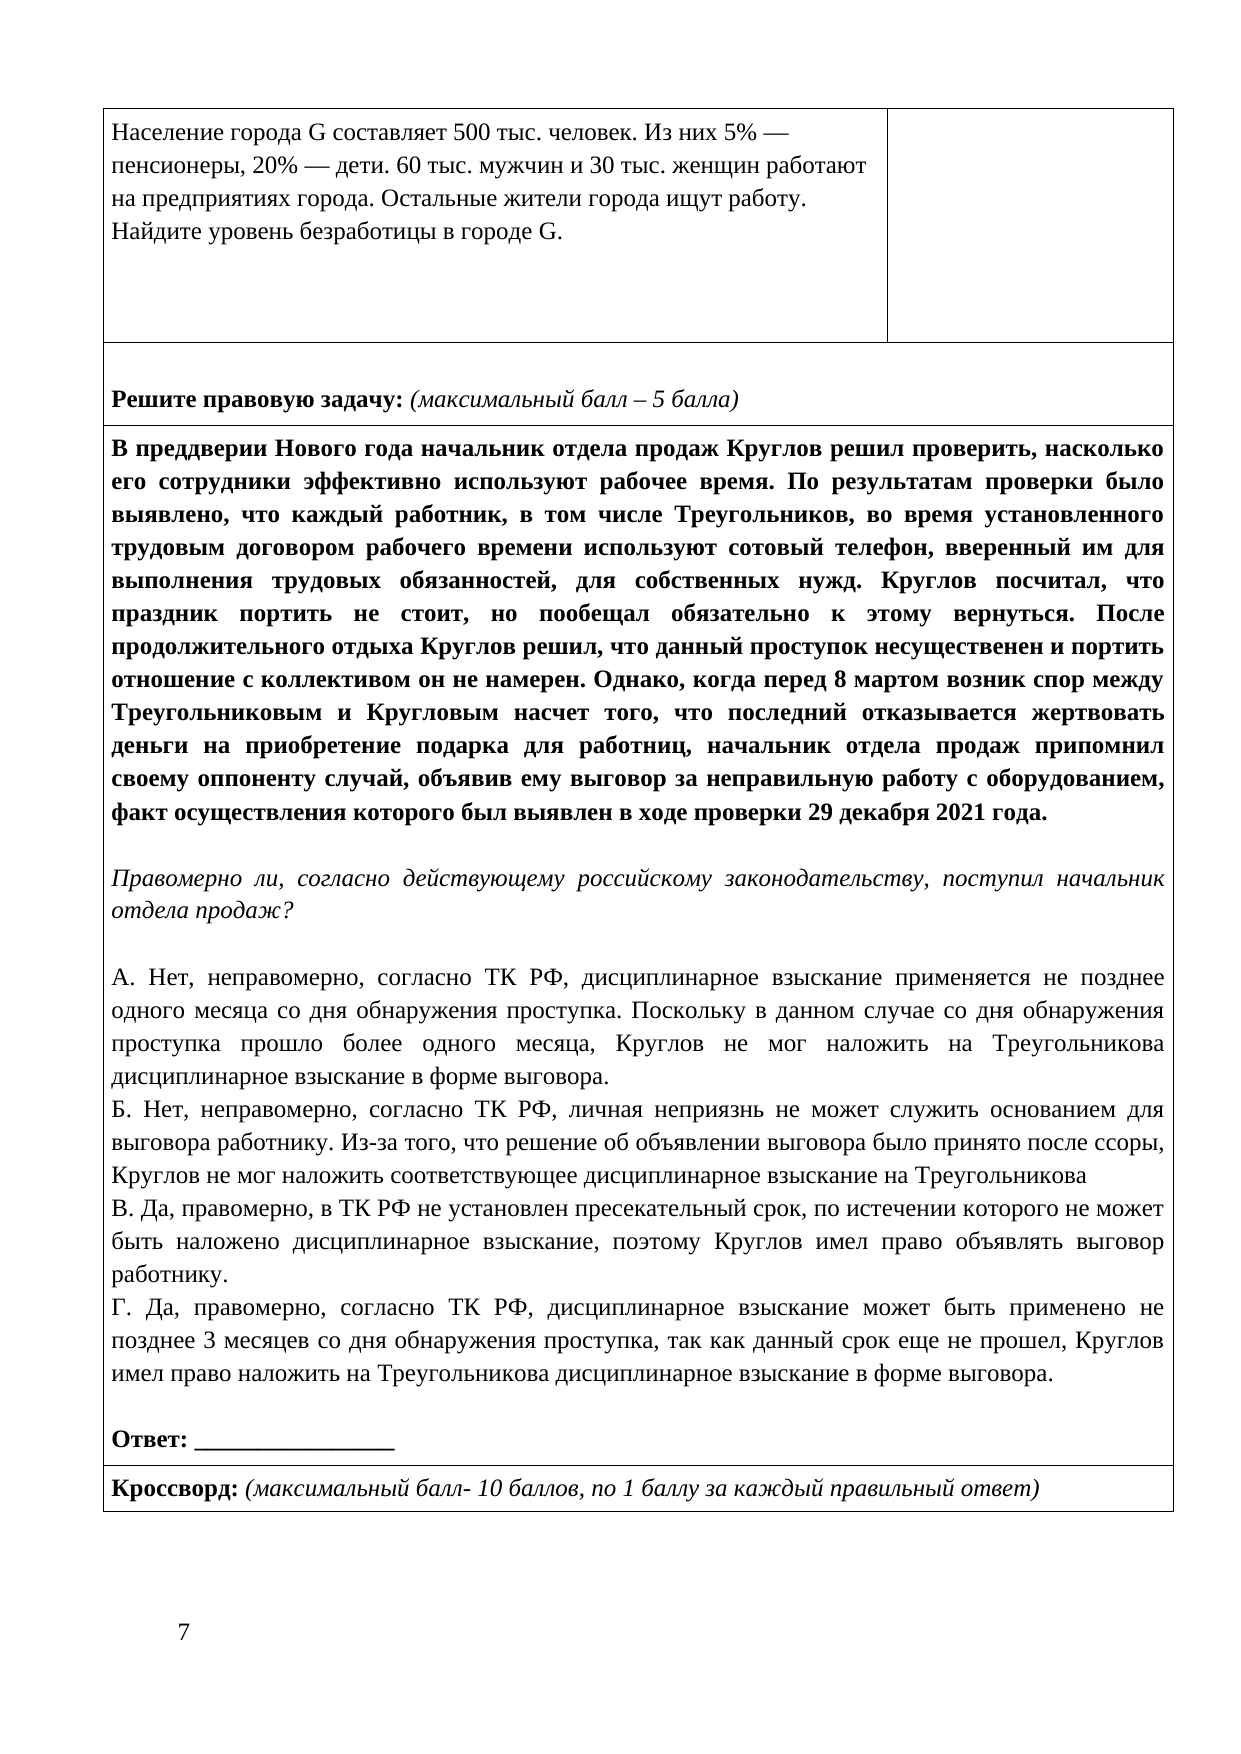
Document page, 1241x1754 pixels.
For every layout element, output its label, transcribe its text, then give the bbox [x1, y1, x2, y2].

table_cell Решите правовую задачу: (максимальный балл – 5 балла) [104, 343, 1173, 424]
table_cell [888, 109, 1173, 342]
table_cell В преддверии Нового года начальник отдела продаж Круглов решил проверить, насколько его сотрудники эффективно используют рабочее время. По результатам проверки было выявлено, что каждый работник, в том числе Треугольников, во время установленного трудовым договором рабочего времени используют сотовый телефон, вверенный им для выполнения трудовых обязанностей, для собственных нужд. Круглов посчитал, что праздник портить не стоит, но пообещал обязательно к этому вернуться. После продолжительного отдыха Круглов решил, что данный проступок несущественен и портить отношение с коллективом он не намерен. Однако, когда перед 8 мартом возник спор между Треугольниковым и Кругловым насчет того, что последний отказывается жертвовать деньги на приобретение подарка для работниц, начальник отдела продаж припомнил своему оппоненту случай, объявив ему выговор за неправильную работу с оборудованием, факт осуществления которого был выявлен в ходе проверки 29 декабря 2021 года. Правомерно ли, согласно действующему российскому законодательству, поступил начальник отдела продаж? А. Нет, неправомерно, согласно ТК РФ, дисциплинарное взыскание применяется не позднее одного месяца со дня обнаружения проступка. Поскольку в данном случае со дня обнаружения проступка прошло более одного месяца, Круглов не мог наложить на Треугольникова дисциплинарное взыскание в форме выговора. Б. Нет, неправомерно, согласно ТК РФ, личная неприязнь не может служить основанием для выговора работнику. Из-за того, что решение об объявлении выговора было принято после ссоры, Круглов не мог наложить соответствующее дисциплинарное взыскание на Треугольникова В. Да, правомерно, в ТК РФ не установлен пресекательный срок, по истечении которого не может быть наложено дисциплинарное взыскание, поэтому Круглов имел право объявлять выговор работнику. Г. Да, правомерно, согласно ТК РФ, дисциплинарное взыскание может быть применено не позднее 3 месяцев со дня обнаружения проступка, так как данный срок еще не прошел, Круглов имел право наложить на Треугольникова дисциплинарное взыскание в форме выговора. Ответ: ________________ [104, 426, 1173, 1464]
table_cell Население города G составляет 500 тыс. человек. Из них 5% — пенсионеры, 20% — дети. 60 тыс. мужчин и 30 тыс. женщин работают на предприятиях города. Остальные жители города ищут работу. Найдите уровень безработицы в городе G. [104, 109, 887, 342]
table_cell Кроссворд: (максимальный балл- 10 баллов, по 1 баллу за каждый правильный ответ) [104, 1466, 1173, 1511]
